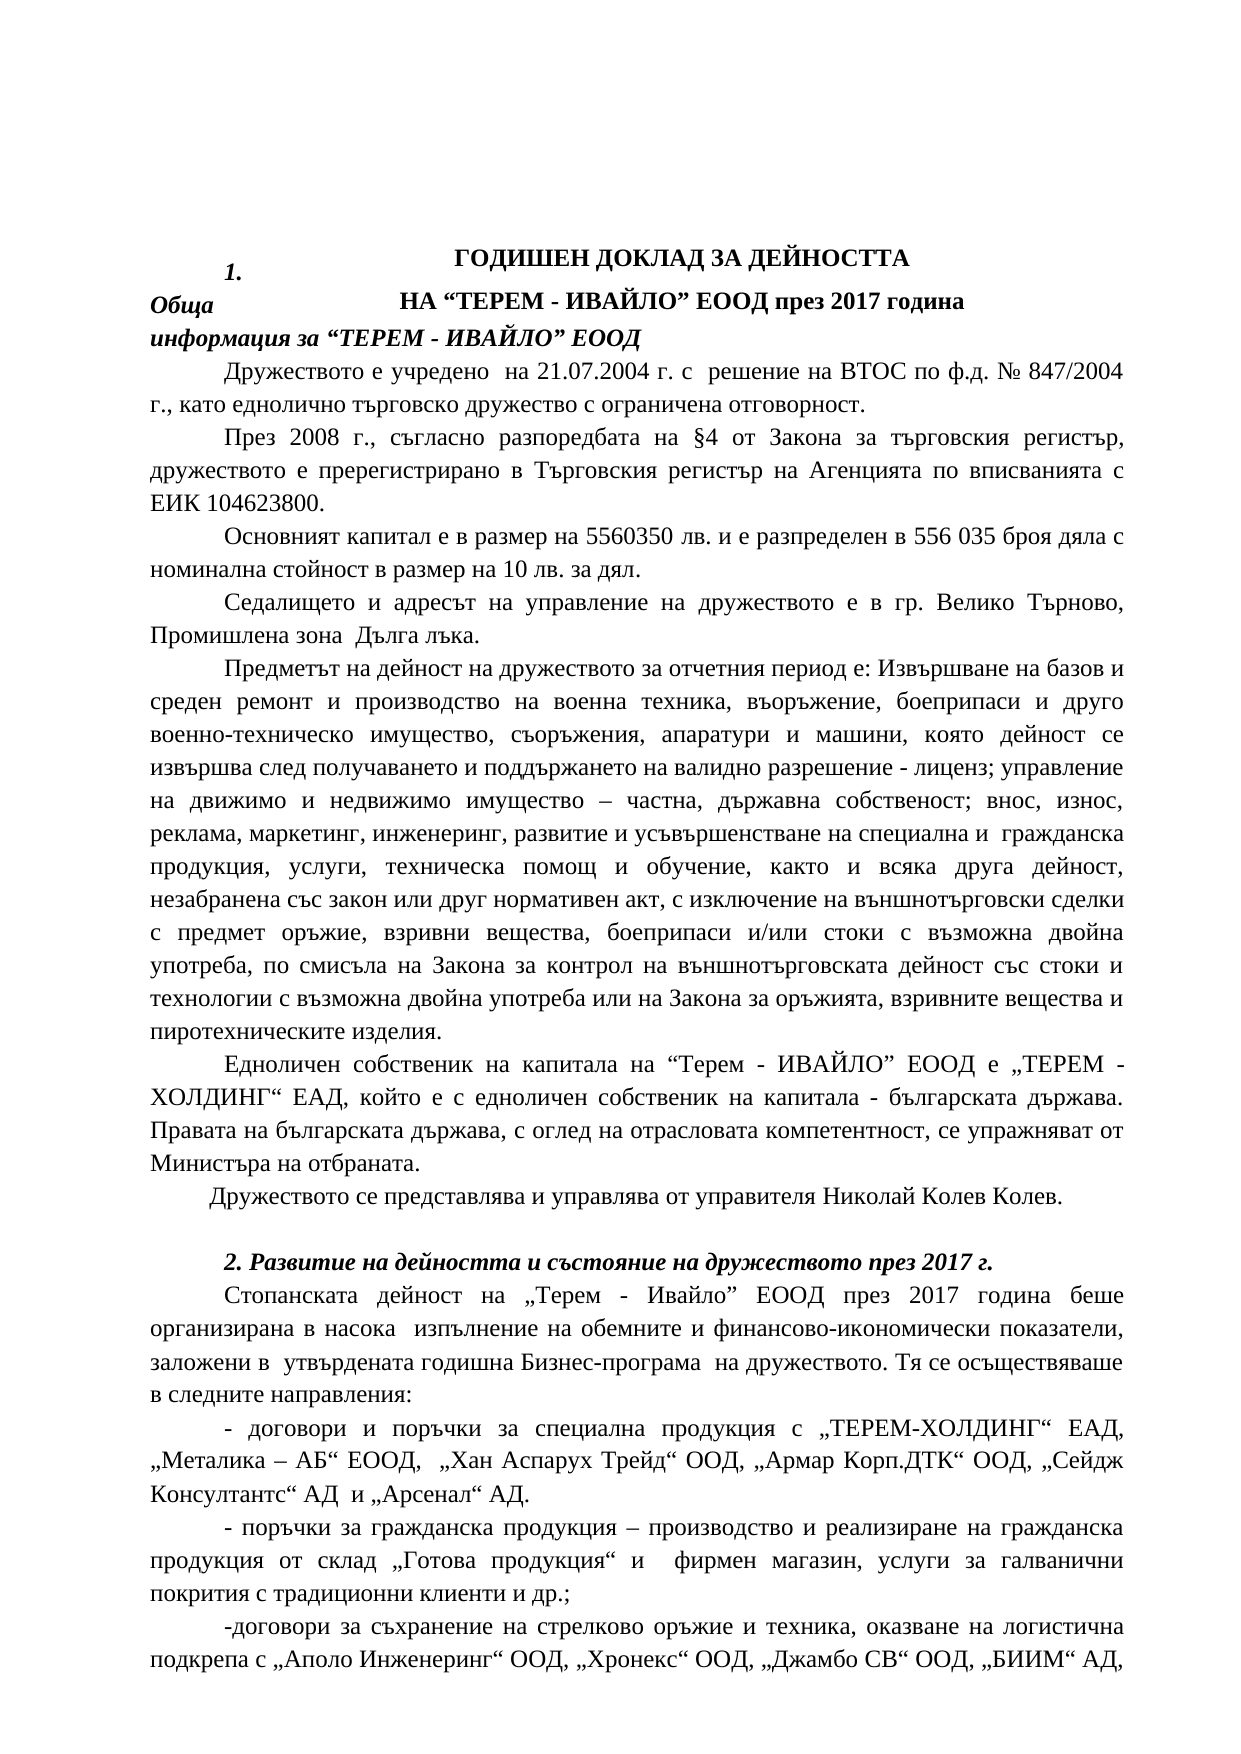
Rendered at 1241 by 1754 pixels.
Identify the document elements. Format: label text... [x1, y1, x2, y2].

subtitle НА “ТЕРЕМ - ИВАЙЛО” ЕООД през 2017 година [329, 286, 1034, 314]
text Основният капитал е в размер на 5560350 лв. и е разпределен в 556 035 броя дяла с номинална стойност в размер на 10 лв. за дял. [150, 521, 1125, 583]
text - договори и поръчки за специална продукция с „ТЕРЕМ-ХОЛДИНГ“ ЕАД, „Металика – АБ“ ЕООД, „Хан Аспарух Трейд“ ООД, „Армар Корп.ДТК“ ООД, „Сейдж Консултантс“ АД и „Арсенал“ АД. [150, 1413, 1125, 1507]
text 2. Развитие на дейността и състояние на дружеството през 2017 г. [150, 1247, 1125, 1276]
text Предметът на дейност на дружеството за отчетния период е: Извършване на базов и среден ремонт и производство на военна техника, въоръжение, боеприпаси и друго военно-техническо имущество, съоръжения, апаратури и машини, която дейност се извършва след получаването и поддържането на валидно разрешение - лиценз; управление на движимо и недвижимо имущество – частна, държавна собственост; внос, износ, реклама, маркетинг, инженеринг, развитие и усъвършенстване на специална и гражданска продукция, услуги, техническа помощ и обучение, както и всяка друга дейност, незабранена със закон или друг нормативен акт, с изключение на външнотърговски сделки с предмет оръжие, взривни вещества, боеприпаси и/или стоки с възможна двойна употреба, по смисъла на Закона за контрол на външнотърговската дейност със стоки и технологии с възможна двойна употреба или на Закона за оръжията, взривните вещества и пиротехническите изделия. [150, 653, 1125, 1045]
subtitle ГОДИШЕН ДОКЛАД ЗА ДЕЙНОСТТА [329, 243, 1034, 271]
text - поръчки за гражданска продукция – производство и реализиране на гражданска продукция от склад „Готова продукция“ и фирмен магазин, услуги за галванични покрития с традиционни клиенти и др.; [150, 1512, 1125, 1606]
text Дружеството е учредено на 21.07.2004 г. с решение на ВТОС по ф.д. № 847/2004 г., като еднолично търговско дружество с ограничена отговорност. [150, 356, 1125, 418]
text През 2008 г., съгласно разпоредбата на §4 от Закона за търговския регистър, дружеството е пререгистрирано в Търговския регистър на Агенцията по вписванията с ЕИК 104623800. [150, 422, 1125, 517]
text Дружеството се представлява и управлява от управителя Николай Колев Колев. [150, 1181, 1125, 1210]
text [150, 1611, 1125, 1672]
text Стопанската дейност на „Терем - Ивайло” ЕООД през 2017 година беше организирана в насока изпълнение на обемните и финансово-икономически показатели, заложени в утвърдената годишна Бизнес-програма на дружеството. Тя се осъществяваше в следните направления: [150, 1281, 1125, 1408]
text Седалището и адресът на управление на дружеството е в гр. Велико Търново, Промишлена зона Дълга лъка. [150, 587, 1125, 649]
text Едноличен собственик на капитала на “Терем - ИВАЙЛО” ЕООД е „ТЕРЕМ - ХОЛДИНГ“ ЕАД, който е с едноличен собственик на капитала - българската държава. Правата на българската държава, с оглед на отрасловата компетентност, се упражняват от Министъра на отбраната. [150, 1049, 1125, 1177]
text 1. Обща информация за “ТЕРЕМ - ИВАЙЛО” ЕООД [150, 257, 1125, 352]
